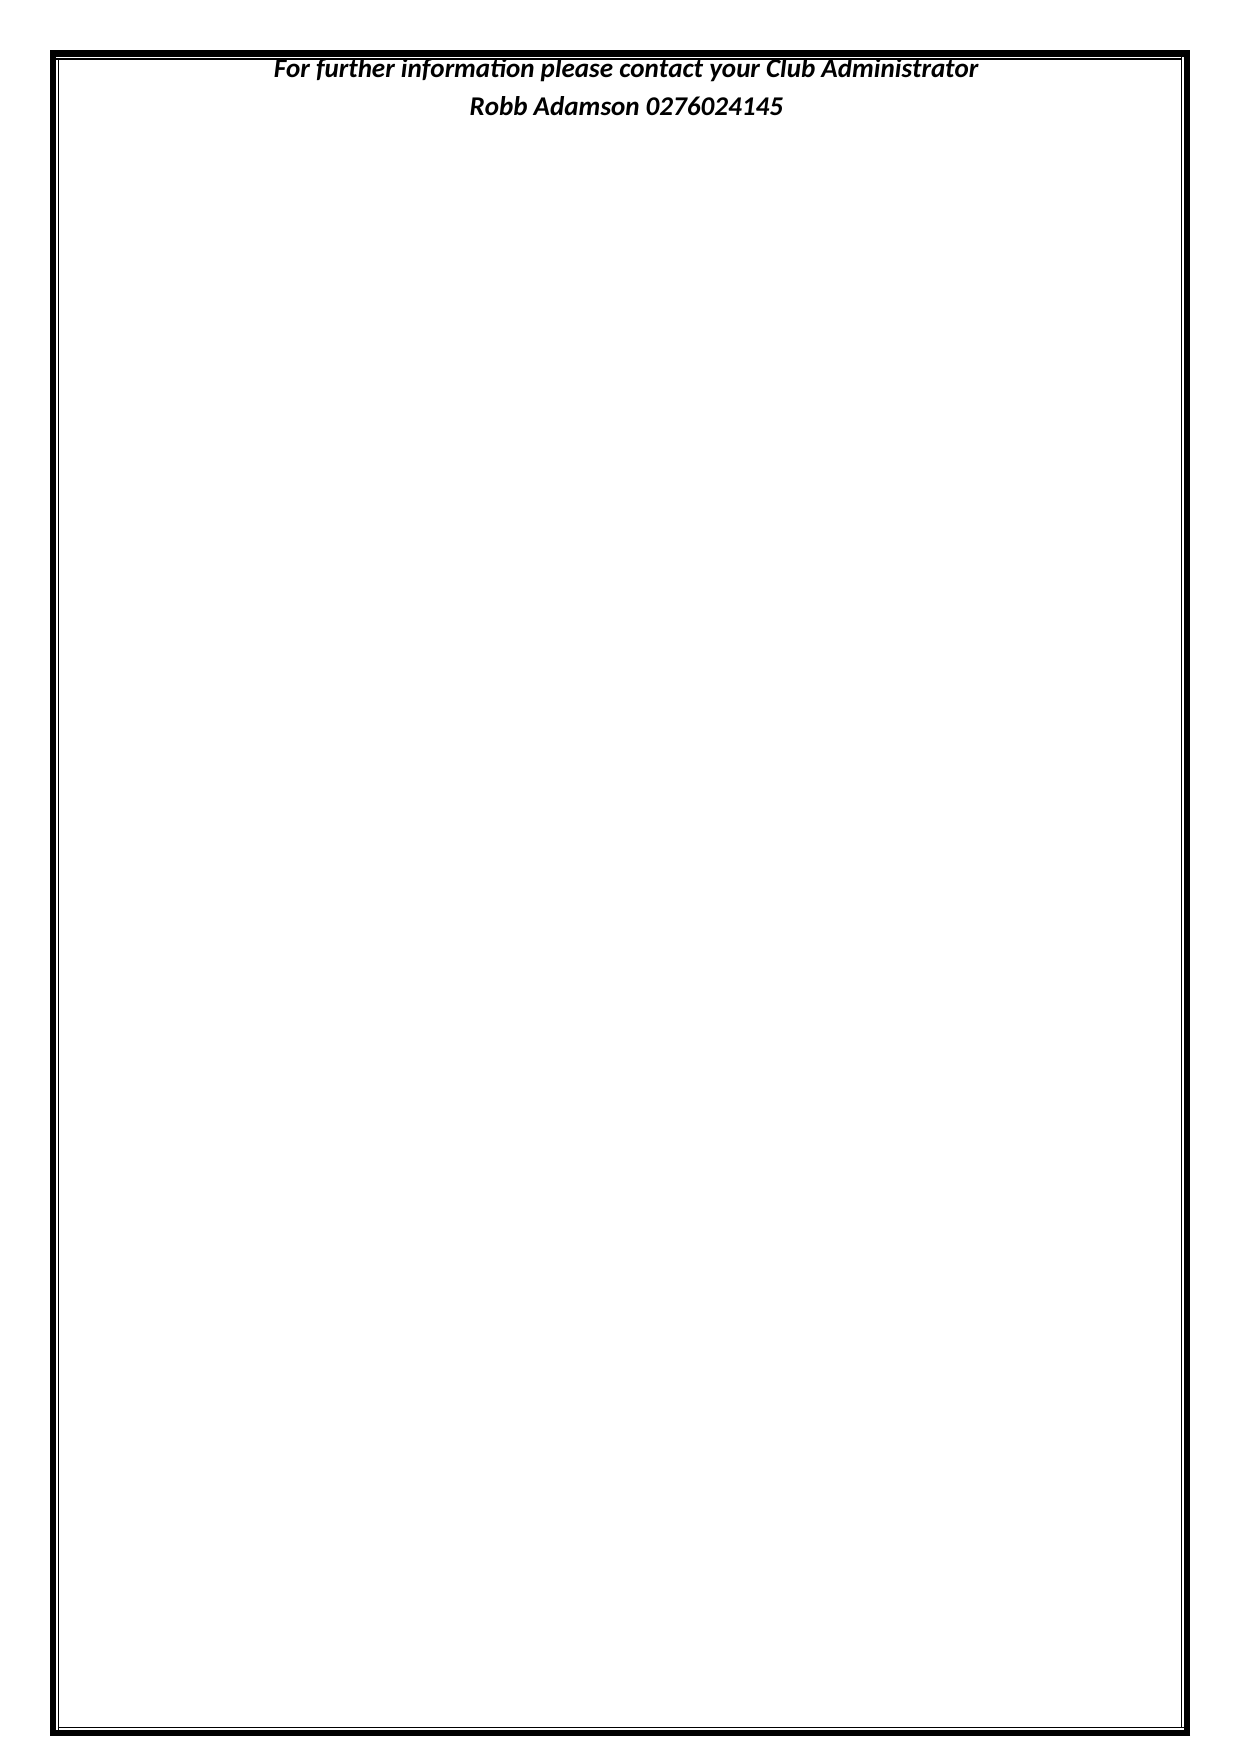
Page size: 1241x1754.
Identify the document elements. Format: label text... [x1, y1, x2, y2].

text For further information please contact your Club Administrator [118, 60, 1137, 84]
text Robb Adamson 0276024145 [118, 89, 1137, 122]
